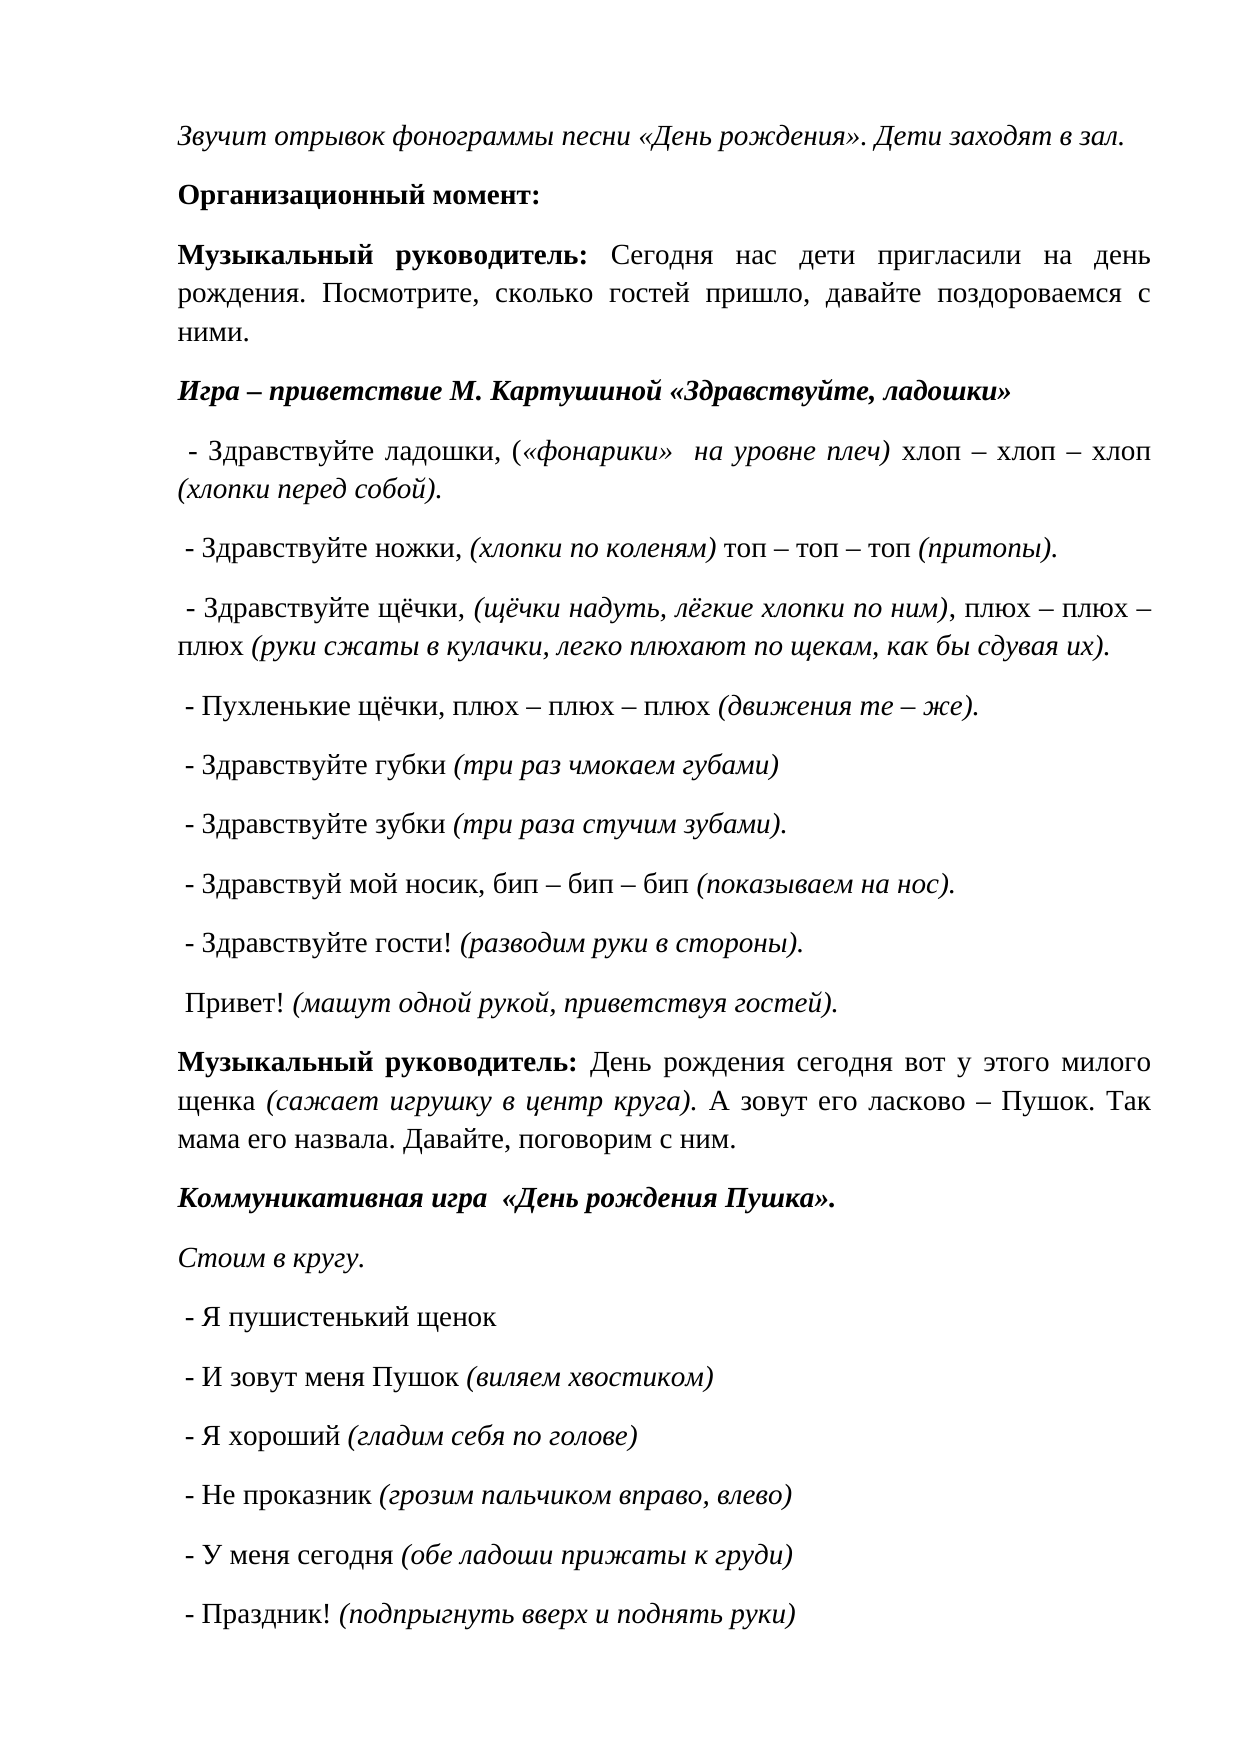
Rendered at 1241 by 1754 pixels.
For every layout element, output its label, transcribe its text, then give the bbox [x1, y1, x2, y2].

text Звучит отрывок фонограммы песни «День рождения». Дети заходят в зал. [177, 118, 1152, 152]
text - Здравствуйте ладошки, («фонарики» на уровне плеч) хлоп – хлоп – хлоп (хлопки перед собой). [177, 433, 1152, 505]
text Музыкальный руководитель: Сегодня нас дети пригласили на день рождения. Посмотрите, сколько гостей пришло, давайте поздороваемся с ними. [177, 237, 1152, 347]
text - Пухленькие щёчки, плюх – плюх – плюх (движения те – же). [177, 688, 1152, 721]
text - Здравствуйте щёчки, (щёчки надуть, лёгкие хлопки по ним), плюх – плюх – плюх (руки сжаты в кулачки, легко плюхают по щекам, как бы сдувая их). [177, 590, 1152, 662]
text Музыкальный руководитель: День рождения сегодня вот у этого милого щенка (сажает игрушку в центр круга). А зовут его ласково – Пушок. Так мама его назвала. Давайте, поговорим с ним. [177, 1044, 1152, 1155]
text Игра – приветствие М. Картушиной «Здравствуйте, ладошки» [177, 373, 1152, 407]
text Стоим в кругу. [177, 1240, 1152, 1273]
text - Не проказник (грозим пальчиком вправо, влево) [177, 1477, 1152, 1511]
text - И зовут меня Пушок (виляем хвостиком) [177, 1359, 1152, 1392]
text Организационный момент: [177, 177, 1152, 211]
text - Здравствуйте губки (три раз чмокаем губами) [177, 747, 1152, 781]
text - Здравствуйте ножки, (хлопки по коленям) топ – топ – топ (притопы). [177, 531, 1152, 564]
text - Я хороший (гладим себя по голове) [177, 1418, 1152, 1452]
text - Здравствуйте гости! (разводим руки в стороны). [177, 925, 1152, 959]
text - Праздник! (подпрыгнуть вверх и поднять руки) [177, 1596, 1152, 1630]
text - Я пушистенький щенок [177, 1299, 1152, 1333]
text Привет! (машут одной рукой, приветствуя гостей). [177, 985, 1152, 1018]
text - Здравствуй мой носик, бип – бип – бип (показываем на нос). [177, 866, 1152, 899]
text - Здравствуйте зубки (три раза стучим зубами). [177, 807, 1152, 840]
text - У меня сегодня (обе ладоши прижаты к груди) [177, 1537, 1152, 1570]
text Коммуникативная игра «День рождения Пушка». [177, 1181, 1152, 1214]
